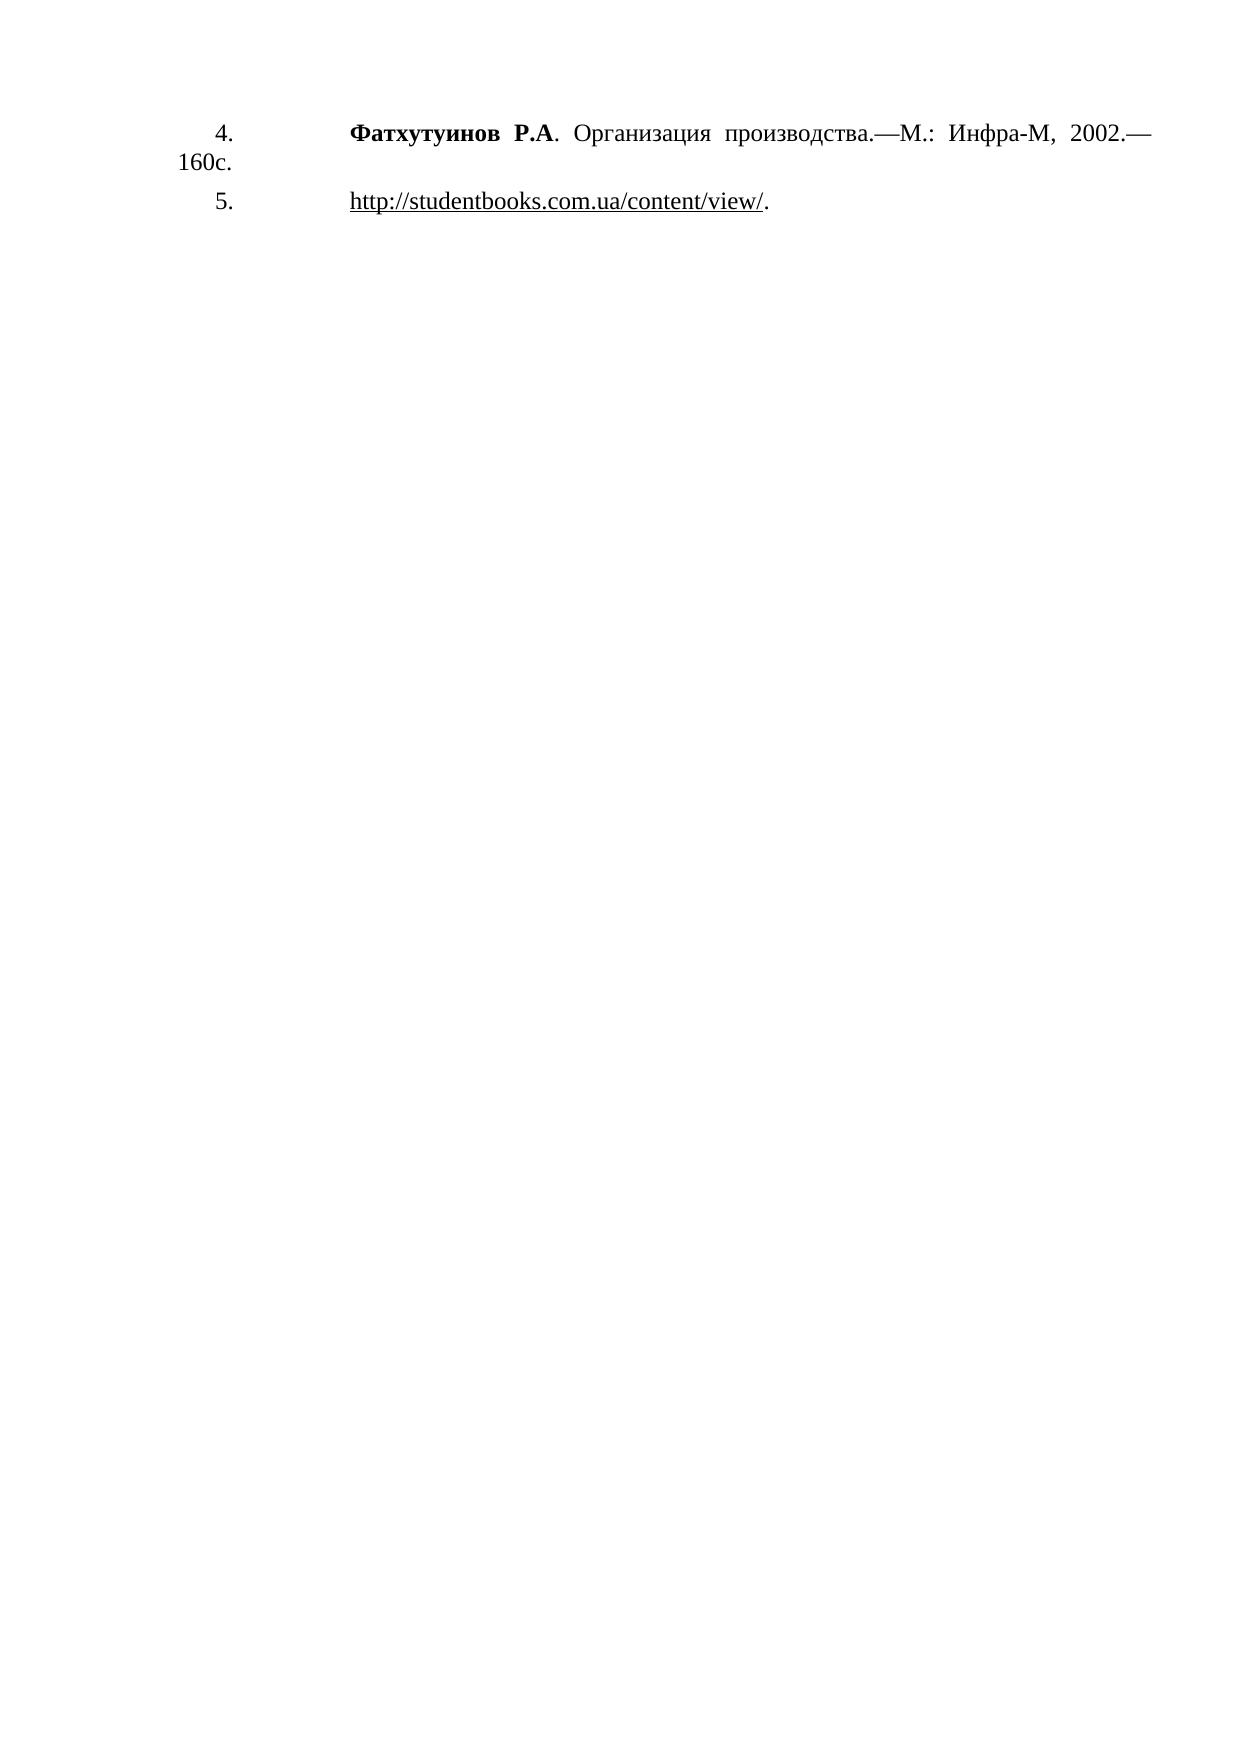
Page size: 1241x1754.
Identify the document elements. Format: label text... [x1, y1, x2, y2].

list Фатхутуинов Р.А. Организация производства.—М.: Инфра-М, 2002.—160с. [177, 118, 1152, 176]
list http://studentbooks.com.ua/content/view/. [177, 186, 1152, 215]
